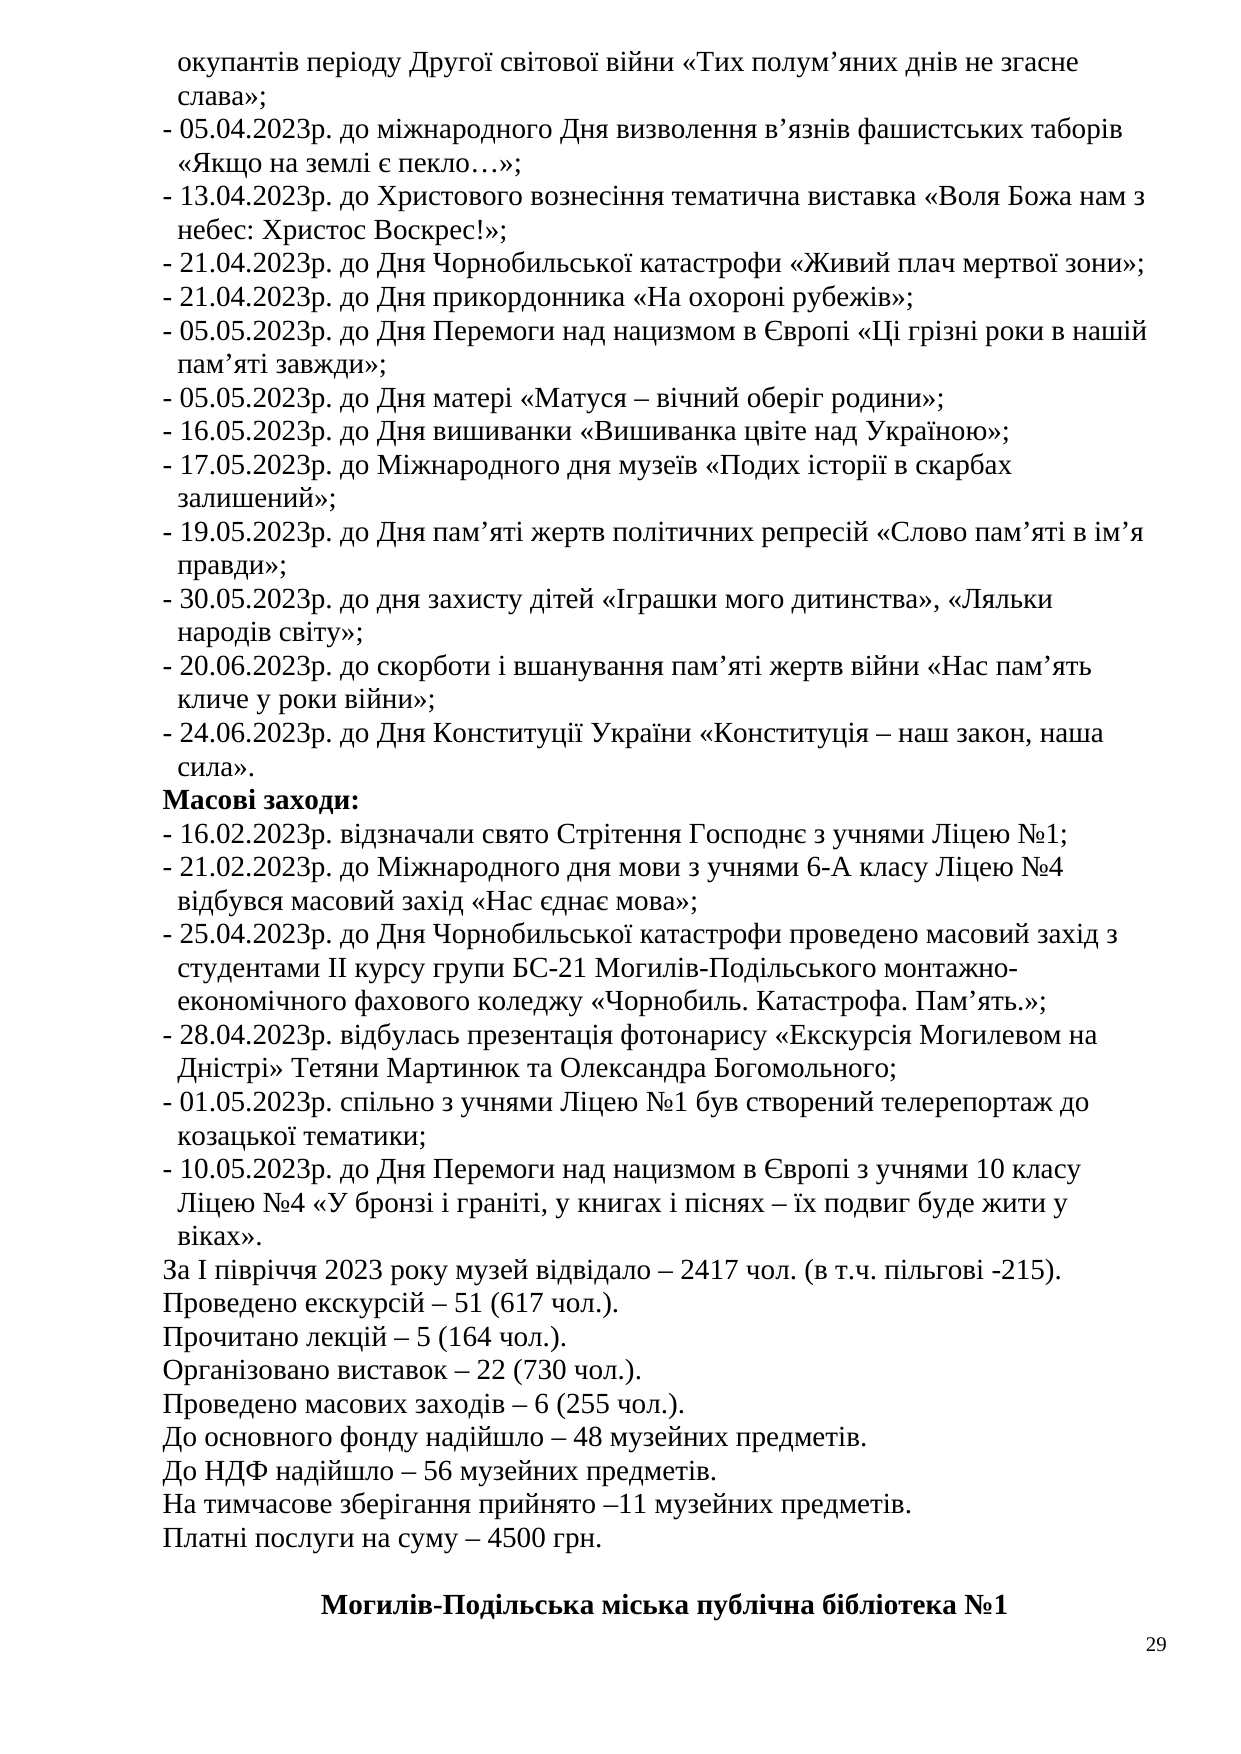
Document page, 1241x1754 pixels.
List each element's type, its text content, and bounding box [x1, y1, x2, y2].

text До НДФ надійшло – 56 музейних предметів. [162, 1453, 1167, 1487]
text - 24.06.2023р. до Дня Конституції України «Конституція – наш закон, наша [162, 715, 1167, 749]
text - 05.05.2023р. до Дня матері «Матуся – вічний оберіг родини»; [162, 380, 1167, 413]
text економічного фахового коледжу «Чорнобиль. Катастрофа. Пам’ять.»; [162, 983, 1167, 1017]
text - 01.05.2023р. спільно з учнями Ліцею №1 був створений телерепортаж до [162, 1084, 1167, 1118]
text пам’яті завжди»; [162, 346, 1167, 380]
text «Якщо на землі є пекло…»; [162, 145, 1167, 178]
text - 21.04.2023р. до Дня прикордонника «На охороні рубежів»; [162, 279, 1167, 313]
text козацької тематики; [162, 1118, 1167, 1151]
text сила». [162, 749, 1167, 782]
text - 21.02.2023р. до Міжнародного дня мови з учнями 6-А класу Ліцею №4 [162, 849, 1167, 883]
text - 20.06.2023р. до скорботи і вшанування пам’яті жертв війни «Нас пам’ять [162, 648, 1167, 682]
text - 21.04.2023р. до Дня Чорнобильської катастрофи «Живий плач мертвої зони»; [162, 246, 1167, 279]
text Дністрі» Тетяни Мартинюк та Олександра Богомольного; [162, 1051, 1167, 1084]
text правди»; [162, 547, 1167, 581]
text За І півріччя 2023 року музей відвідало – 2417 чол. (в т.ч. пільгові -215). [162, 1252, 1167, 1285]
text студентами ІІ курсу групи БС-21 Могилів-Подільського монтажно- [162, 950, 1167, 983]
text - 10.05.2023р. до Дня Перемоги над нацизмом в Європі з учнями 10 класу [162, 1151, 1167, 1185]
text - 30.05.2023р. до дня захисту дітей «Іграшки мого дитинства», «Ляльки [162, 581, 1167, 614]
text - 19.05.2023р. до Дня пам’яті жертв політичних репресій «Слово пам’яті в ім’я [162, 514, 1167, 547]
text На тимчасове зберігання прийнято –11 музейних предметів. [162, 1487, 1167, 1520]
text кличе у роки війни»; [162, 682, 1167, 715]
text - 05.04.2023р. до міжнародного Дня визволення в’язнів фашистських таборів [162, 111, 1167, 145]
text - 16.02.2023р. відзначали свято Стрітення Господнє з учнями Ліцею №1; [162, 816, 1167, 849]
text віках». [162, 1218, 1167, 1252]
text Проведено екскурсій – 51 (617 чол.). [162, 1285, 1167, 1319]
text Прочитано лекцій – 5 (164 чол.). [162, 1319, 1167, 1352]
text народів світу»; [162, 614, 1167, 648]
text - 05.05.2023р. до Дня Перемоги над нацизмом в Європі «Ці грізні роки в нашій [162, 313, 1167, 346]
text - 16.05.2023р. до Дня вишиванки «Вишиванка цвіте над Україною»; [162, 413, 1167, 447]
text Ліцею №4 «У бронзі і граніті, у книгах і піснях – їх подвиг буде жити у [162, 1185, 1167, 1218]
text Могилів-Подільська міська публічна бібліотека №1 [162, 1587, 1167, 1621]
text - 25.04.2023р. до Дня Чорнобильської катастрофи проведено масовий захід з [162, 916, 1167, 950]
text - 17.05.2023р. до Міжнародного дня музеїв «Подих історії в скарбах [162, 447, 1167, 480]
text окупантів періоду Другої світової війни «Тих полум’яних днів не згасне [162, 44, 1167, 78]
text Платні послуги на суму – 4500 грн. [162, 1520, 1167, 1554]
text До основного фонду надійшло – 48 музейних предметів. [162, 1419, 1167, 1453]
text - 13.04.2023р. до Христового вознесіння тематична виставка «Воля Божа нам з [162, 178, 1167, 212]
text залишений»; [162, 480, 1167, 514]
text Масові заходи: [162, 782, 1167, 816]
text слава»; [162, 78, 1167, 111]
text Організовано виставок – 22 (730 чол.). [162, 1352, 1167, 1386]
text - 28.04.2023р. відбулась презентація фотонарису «Екскурсія Могилевом на [162, 1017, 1167, 1051]
text небес: Христос Воскрес!»; [162, 212, 1167, 246]
text Проведено масових заходів – 6 (255 чол.). [162, 1386, 1167, 1419]
text відбувся масовий захід «Нас єднає мова»; [162, 883, 1167, 916]
